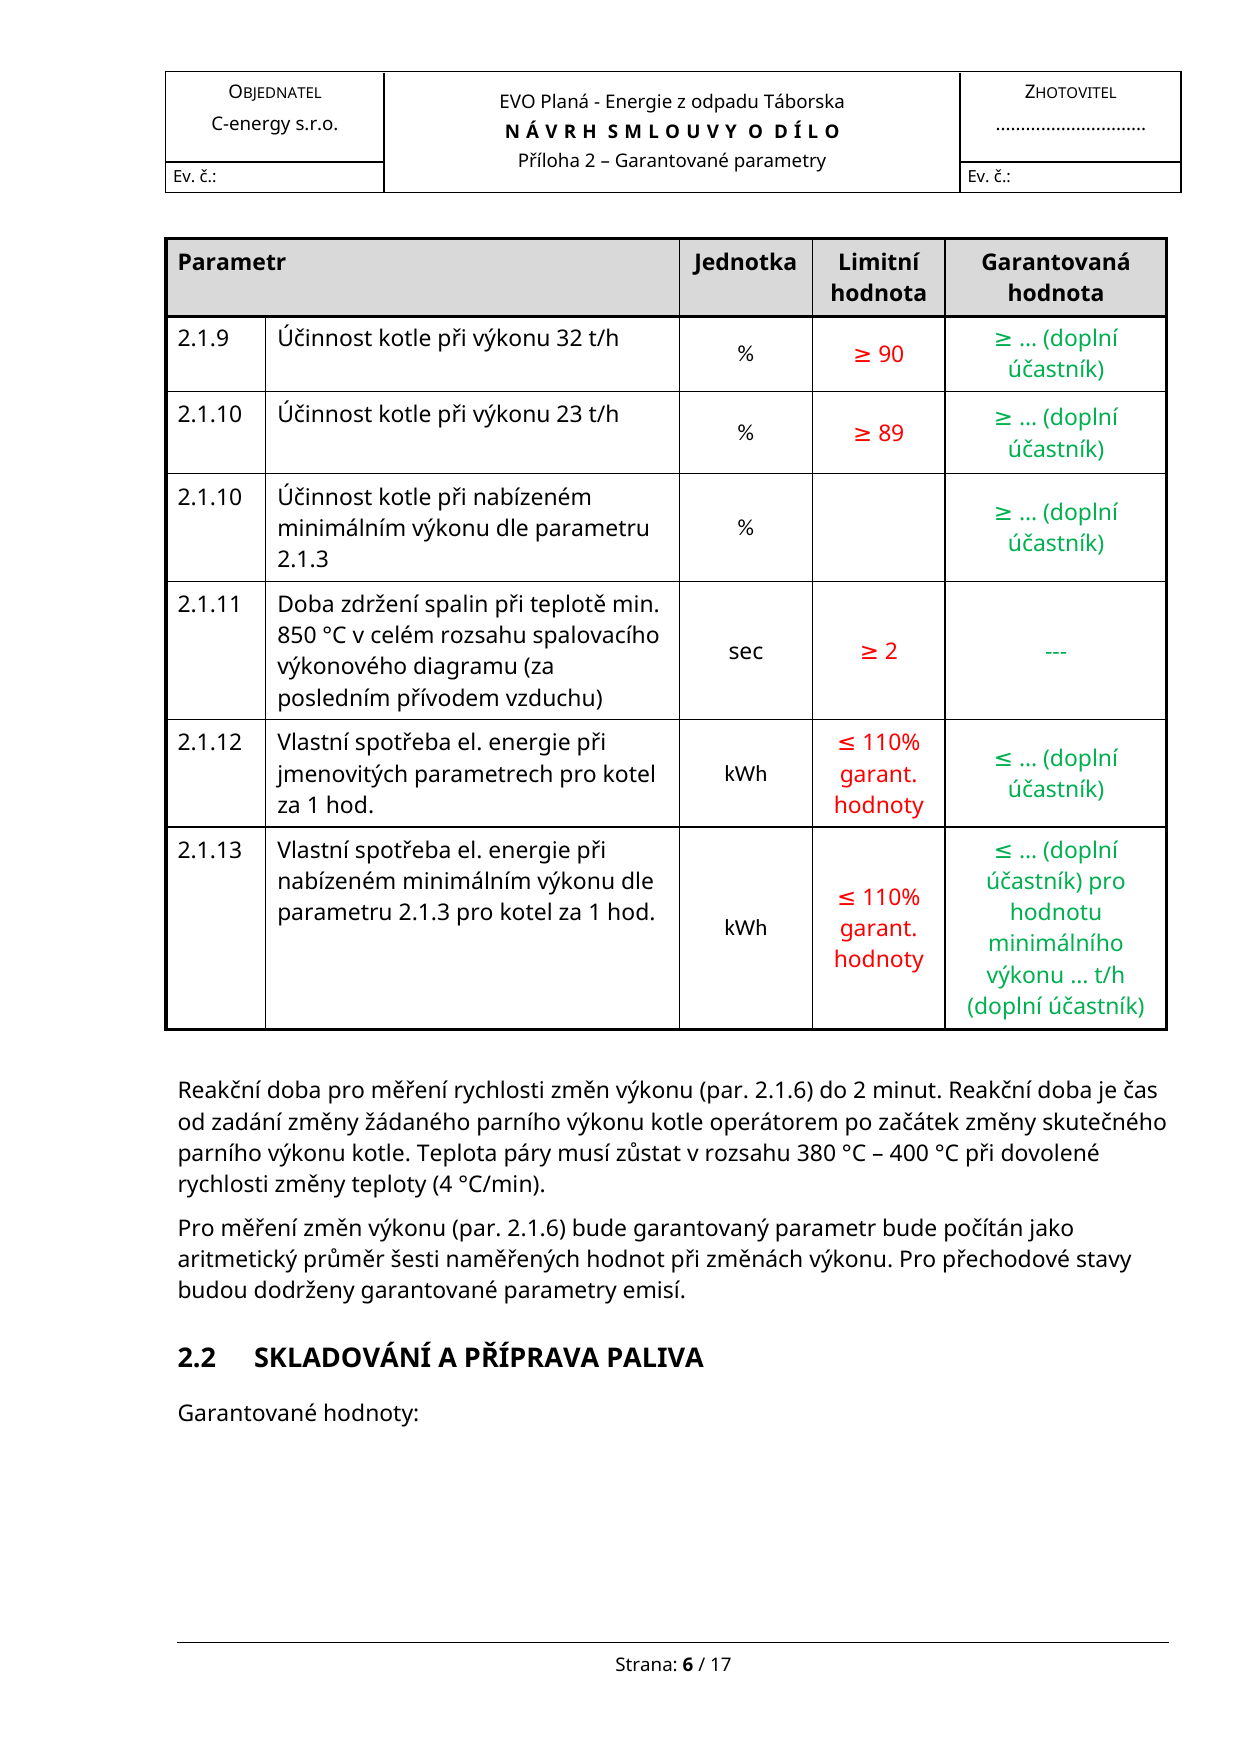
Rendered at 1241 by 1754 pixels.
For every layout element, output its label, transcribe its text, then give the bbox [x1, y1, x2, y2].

text Pro měření změn výkonu (par. 2.1.6) bude garantovaný parametr bude počítán jako aritmetický průměr šesti naměřených hodnot při změnách výkonu. Pro přechodové stavy budou dodrženy garantované parametry emisí. [177, 1212, 1169, 1306]
table_cell ≥ … (doplní účastník) [946, 474, 1165, 581]
table_cell ≥ … (doplní účastník) [946, 392, 1165, 473]
table_header Jednotka [680, 240, 812, 315]
subtitle Skladování a příprava paliva [177, 1339, 1169, 1376]
table_cell Účinnost kotle při výkonu 23 t/h [266, 392, 679, 473]
table_cell kWh [680, 828, 812, 1027]
table_cell --- [946, 582, 1165, 719]
table_header Garantovaná hodnota [946, 240, 1165, 315]
table_cell ≤ … (doplní účastník) pro hodnotu minimálního výkonu … t/h (doplní účastník) [946, 828, 1165, 1027]
table_cell % [680, 474, 812, 581]
table_cell sec [680, 582, 812, 719]
table_cell 2.1.9 [168, 318, 265, 391]
table_cell 2.1.13 [168, 828, 265, 1027]
list Garantované hodnoty: [177, 1397, 1169, 1428]
table_cell Vlastní spotřeba el. energie při jmenovitých parametrech pro kotel za 1 hod. [266, 720, 679, 826]
table_cell % [680, 392, 812, 473]
table_cell 2.1.10a [168, 474, 265, 581]
table_cell Vlastní spotřeba el. energie při nabízeném minimálním výkonu dle parametru 2.1.3 pro kotel za 1 hod. [266, 828, 679, 1027]
table_cell ≤ 110% garant. hodnoty [813, 828, 944, 1027]
table_cell % [680, 318, 812, 391]
table_cell Účinnost kotle při nabízeném minimálním výkonu dle parametru 2.1.3 [266, 474, 679, 581]
table_header Limitní hodnota [813, 240, 944, 315]
table_cell Účinnost kotle při výkonu 32 t/h [266, 318, 679, 391]
table_cell ≥ 90 [813, 318, 944, 391]
table_cell ≥ 89 [813, 392, 944, 473]
table_cell 2.1.12 [168, 720, 265, 826]
table_cell kWh [680, 720, 812, 826]
text Reakční doba pro měření rychlosti změn výkonu (par. 2.1.6) do 2 minut. Reakční doba je čas od zadání změny žádaného parního výkonu kotle operátorem po začátek změny skutečného parního výkonu kotle. Teplota páry musí zůstat v rozsahu 380 °C – 400 °C při dovolené rychlosti změny teploty (4 °C/min). [177, 1074, 1169, 1199]
table_cell [813, 474, 944, 581]
table_cell ≥ 2 [813, 582, 944, 719]
table_cell ≤ … (doplní účastník) [946, 720, 1165, 826]
table_cell 2.1.10 [168, 392, 265, 473]
table_cell 2.1.11 [168, 582, 265, 719]
table_cell ≥ … (doplní účastník) [946, 318, 1165, 391]
table_cell Doba zdržení spalin při teplotě min. 850 °C v celém rozsahu spalovacího výkonového diagramu (za posledním přívodem vzduchu) [266, 582, 679, 719]
table_header Parametr [168, 240, 679, 315]
table_cell ≤ 110% garant. hodnoty [813, 720, 944, 826]
